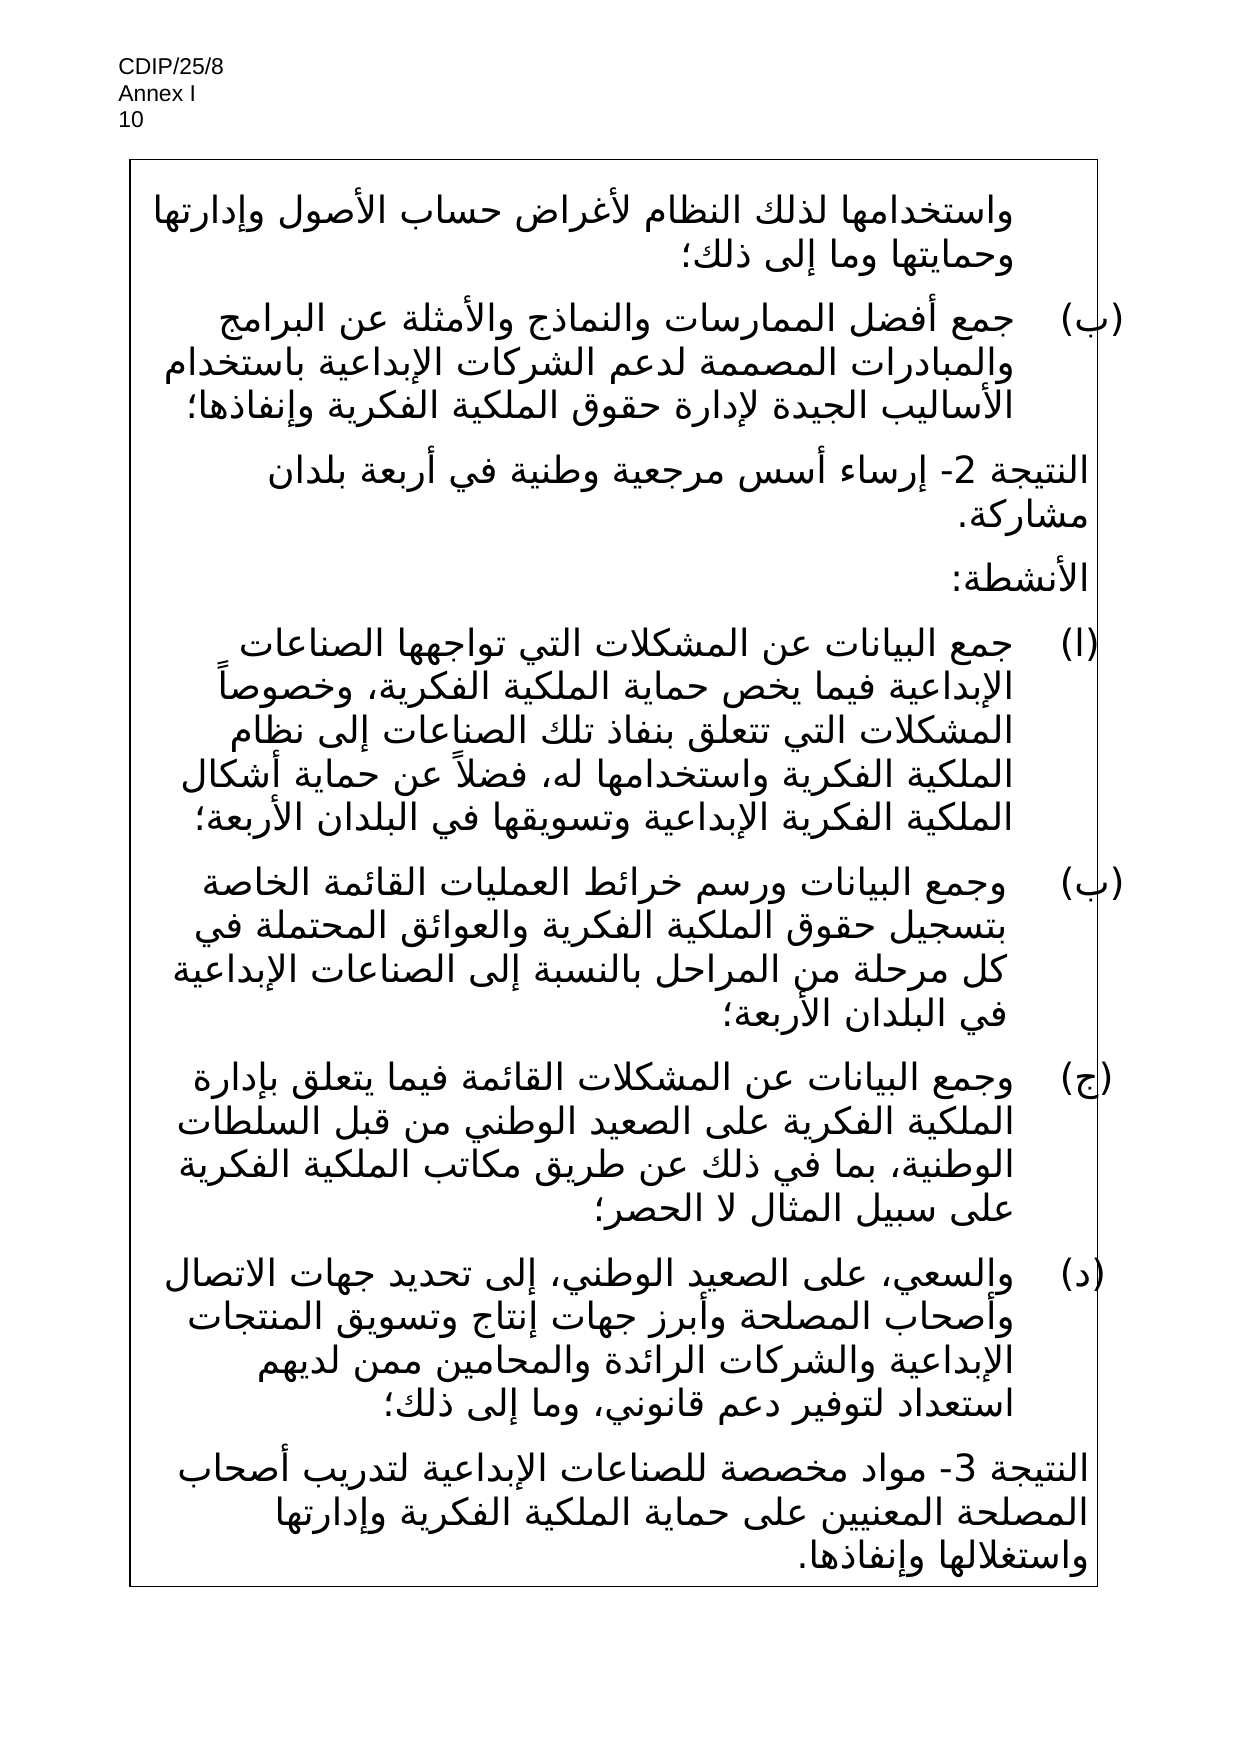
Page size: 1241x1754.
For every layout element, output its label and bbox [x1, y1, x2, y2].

table_cell [131, 160, 1097, 1586]
